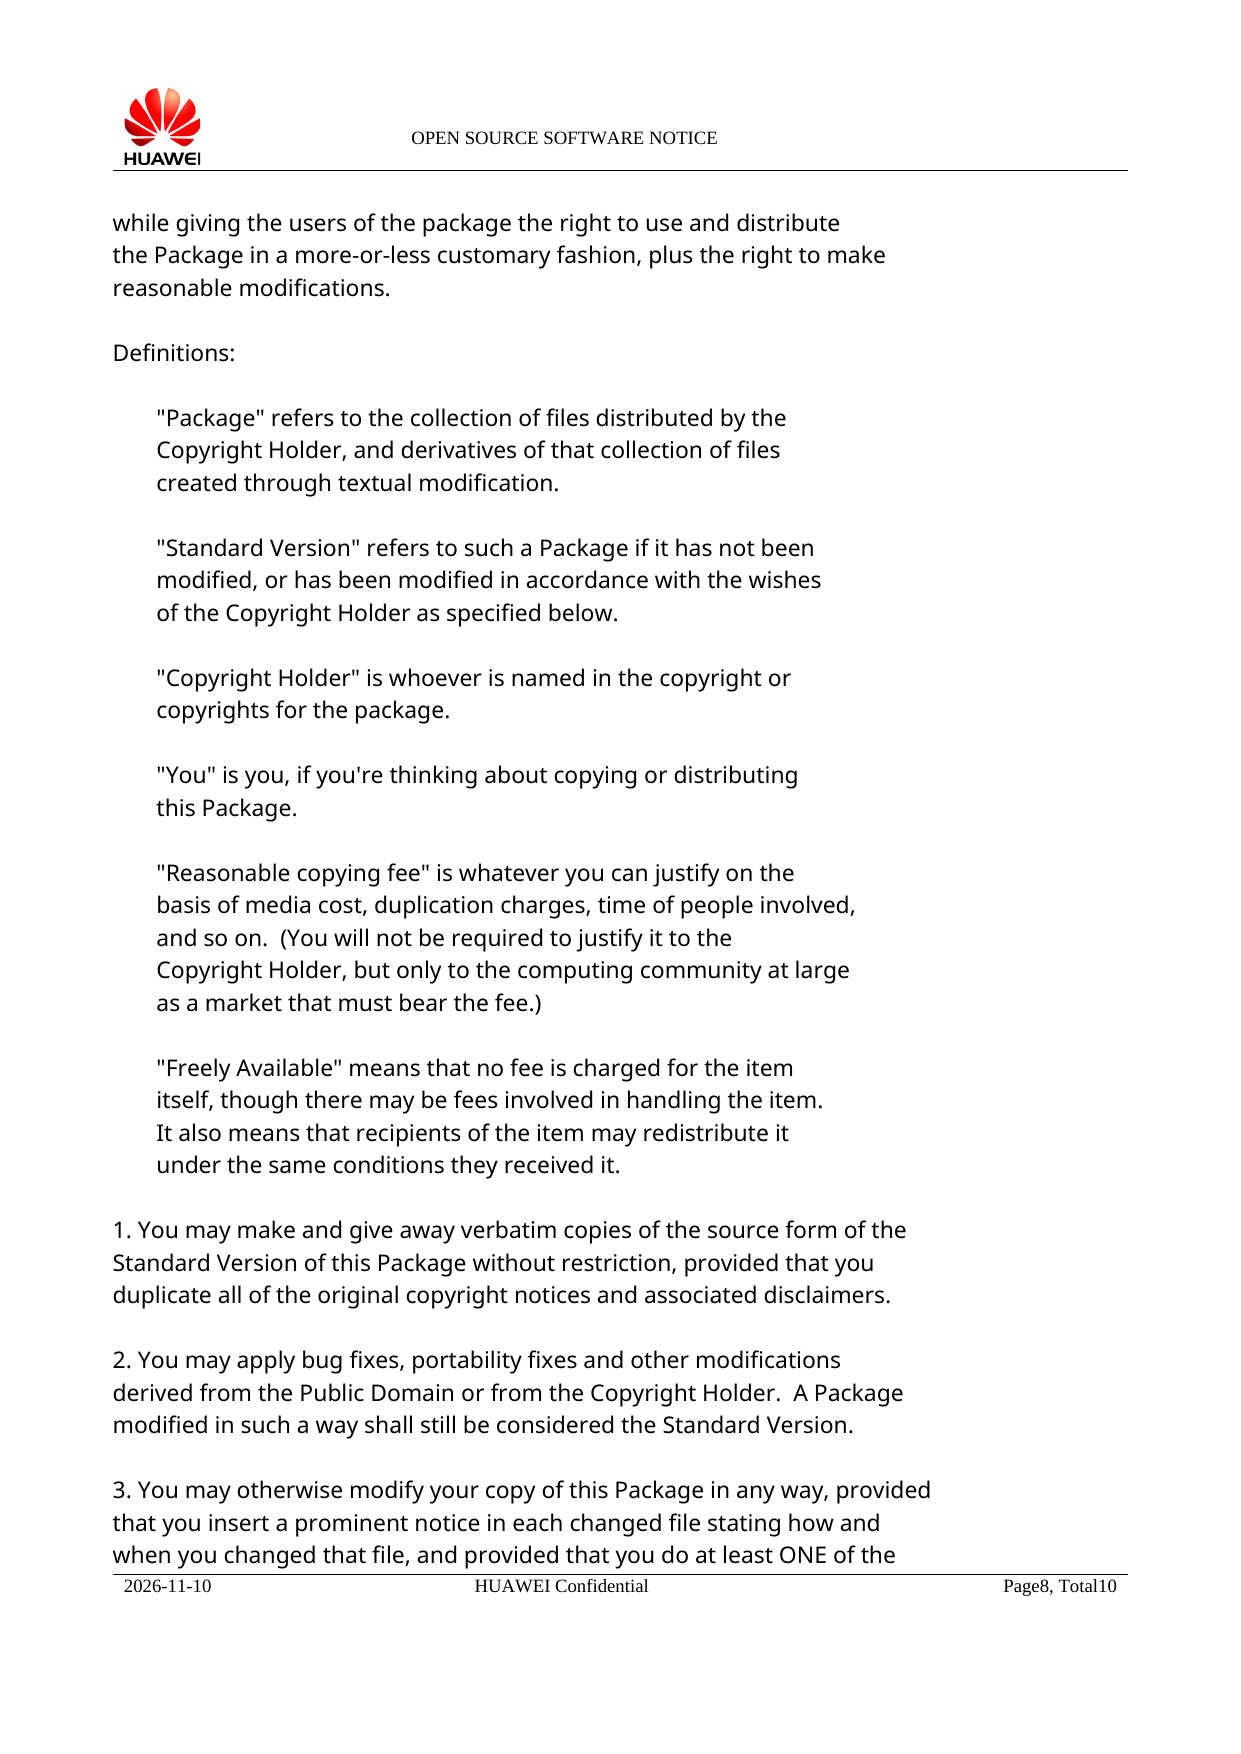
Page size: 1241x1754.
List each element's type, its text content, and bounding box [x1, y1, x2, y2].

text duplicate all of the original copyright notices and associated disclaimers. [112, 1279, 1128, 1311]
text when you changed that file, and provided that you do at least ONE of the [112, 1539, 1128, 1571]
text It also means that recipients of the item may redistribute it [112, 1116, 1128, 1149]
text Definitions: [112, 336, 1128, 369]
text of the Copyright Holder as specified below. [112, 596, 1128, 629]
text basis of media cost, duplication charges, time of people involved, [112, 889, 1128, 921]
text copyrights for the package. [112, 694, 1128, 726]
text and so on. (You will not be required to justify it to the [112, 921, 1128, 954]
text "Freely Available" means that no fee is charged for the item [112, 1051, 1128, 1084]
picture [124, 88, 201, 165]
text "Package" refers to the collection of files distributed by the [112, 401, 1128, 434]
text modified, or has been modified in accordance with the wishes [112, 564, 1128, 596]
text "Standard Version" refers to such a Package if it has not been [112, 531, 1128, 564]
text 1. You may make and give away verbatim copies of the source form of the [112, 1214, 1128, 1246]
text this Package. [112, 791, 1128, 824]
text derived from the Public Domain or from the Copyright Holder. A Package [112, 1376, 1128, 1409]
text under the same conditions they received it. [112, 1149, 1128, 1181]
text while giving the users of the package the right to use and distribute [112, 206, 1128, 239]
text "Reasonable copying fee" is whatever you can justify on the [112, 856, 1128, 889]
text created through textual modification. [112, 466, 1128, 499]
text Standard Version of this Package without restriction, provided that you [112, 1246, 1128, 1279]
text 3. You may otherwise modify your copy of this Package in any way, provided [112, 1474, 1128, 1506]
text "Copyright Holder" is whoever is named in the copyright or [112, 661, 1128, 694]
text 2. You may apply bug fixes, portability fixes and other modifications [112, 1344, 1128, 1376]
text "You" is you, if you're thinking about copying or distributing [112, 759, 1128, 791]
text Copyright Holder, but only to the computing community at large [112, 954, 1128, 986]
text the Package in a more-or-less customary fashion, plus the right to make [112, 239, 1128, 271]
text modified in such a way shall still be considered the Standard Version. [112, 1409, 1128, 1441]
text Copyright Holder, and derivatives of that collection of files [112, 434, 1128, 466]
text that you insert a prominent notice in each changed file stating how and [112, 1506, 1128, 1539]
text reasonable modifications. [112, 271, 1128, 304]
text as a market that must bear the fee.) [112, 986, 1128, 1019]
text itself, though there may be fees involved in handling the item. [112, 1084, 1128, 1116]
